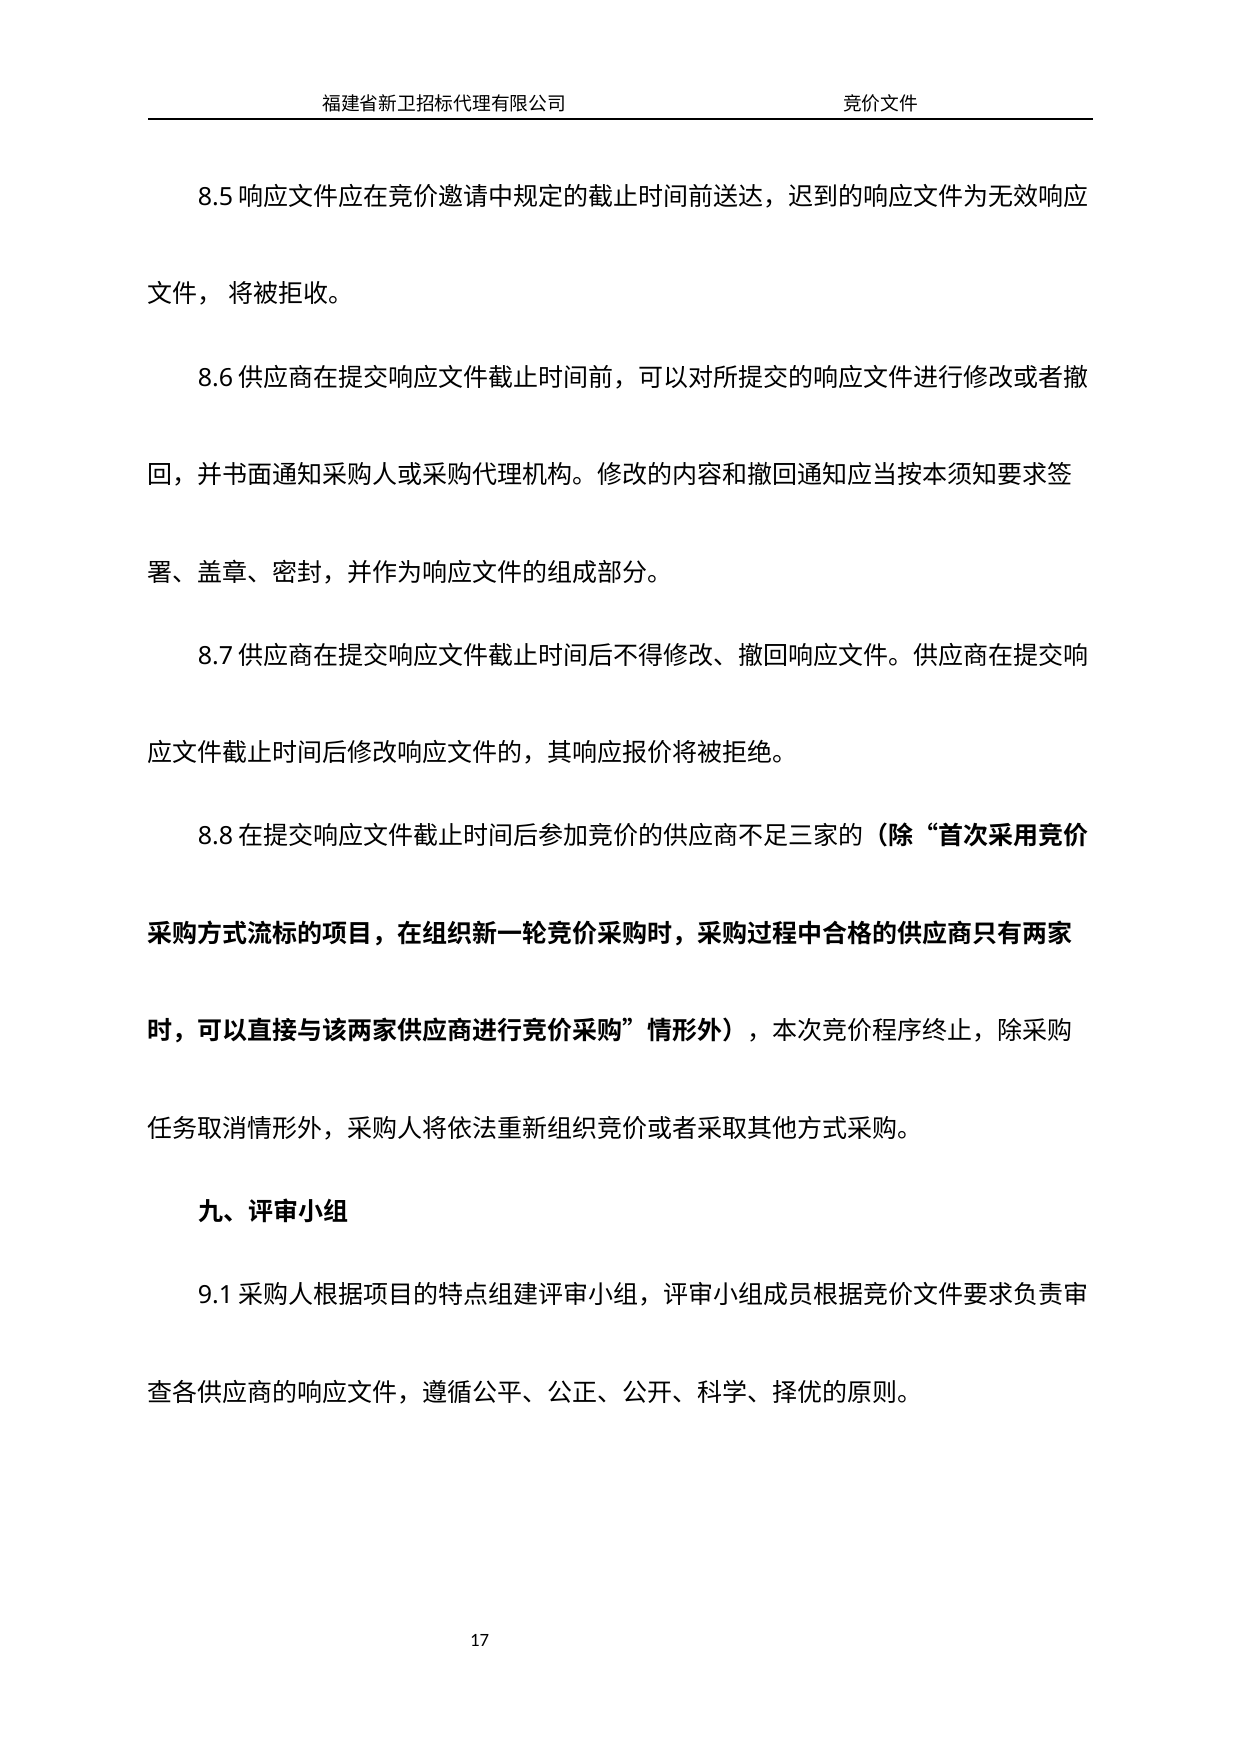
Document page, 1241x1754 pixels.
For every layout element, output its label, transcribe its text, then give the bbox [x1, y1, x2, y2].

text 9.1采购人根据项目的特点组建评审小组，评审小组成员根据竞价文件要求负责审查各供应商的响应文件，遵循公平、公正、公开、科学、择优的原则。 [148, 1260, 1093, 1423]
text 九、评审小组 [148, 1177, 1093, 1242]
text 8.6供应商在提交响应文件截止时间前，可以对所提交的响应文件进行修改或者撤回，并书面通知采购人或采购代理机构。修改的内容和撤回通知应当按本须知要求签署、盖章、密封，并作为响应文件的组成部分。 [148, 343, 1093, 603]
text 8.5响应文件应在竞价邀请中规定的截止时间前送达，迟到的响应文件为无效响应文件， 将被拒收。 [148, 162, 1093, 324]
text 8.8在提交响应文件截止时间后参加竞价的供应商不足三家的（除“首次采用竞价采购方式流标的项目，在组织新一轮竞价采购时，采购过程中合格的供应商只有两家时，可以直接与该两家供应商进行竞价采购”情形外），本次竞价程序终止，除采购任务取消情形外，采购人将依法重新组织竞价或者采取其他方式采购。 [148, 801, 1093, 1159]
text 8.7供应商在提交响应文件截止时间后不得修改、撤回响应文件。供应商在提交响应文件截止时间后修改响应文件的，其响应报价将被拒绝。 [148, 621, 1093, 783]
